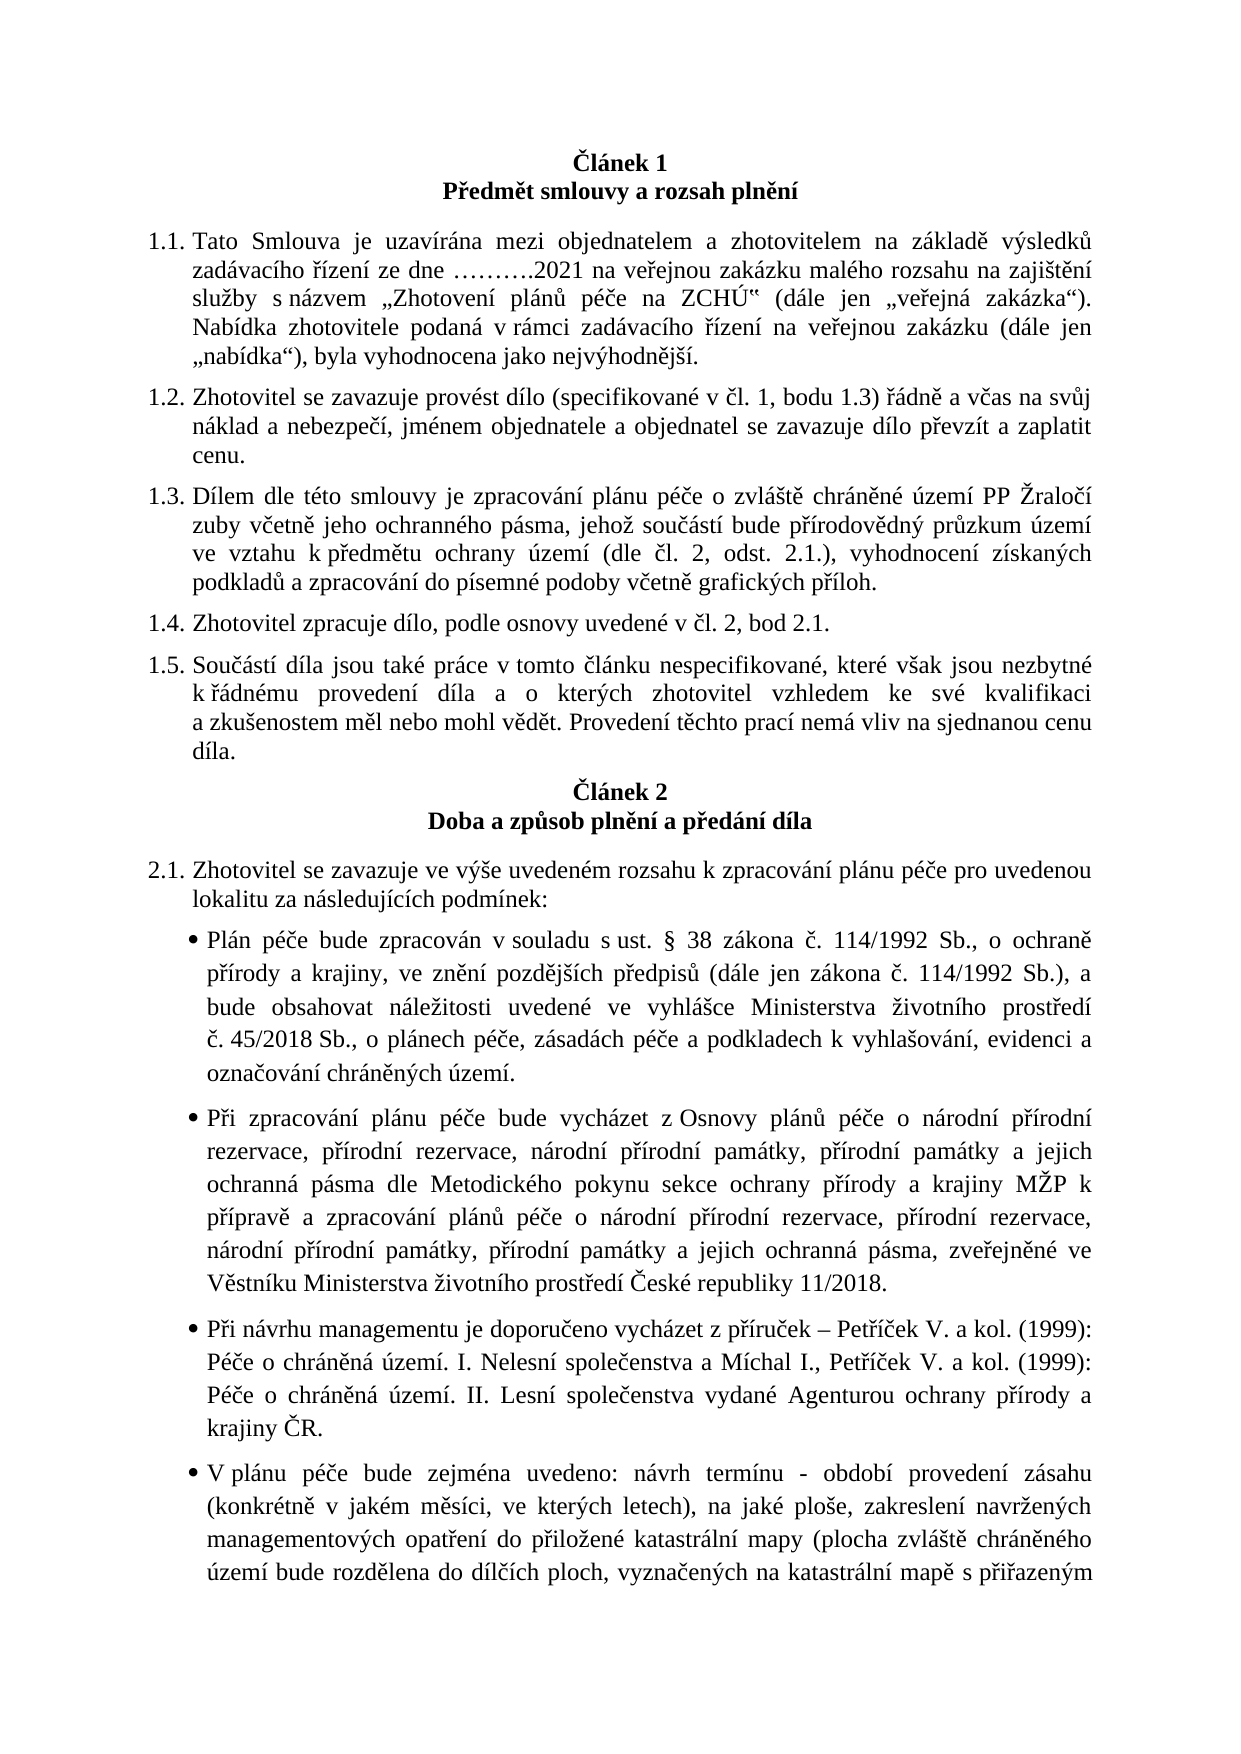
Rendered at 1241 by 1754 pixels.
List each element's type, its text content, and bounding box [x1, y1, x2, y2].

list Zhotovitel zpracuje dílo, podle osnovy uvedené v čl. 2, bod 2.1. [148, 608, 1093, 637]
list Při návrhu managementu je doporučeno vycházet z příruček – Petříček V. a kol. (1999): Péče o chráněná území. I. Nelesní společenstva a Míchal I., Petříček V. a kol. (1999): Péče o chráněná území. II. Lesní společenstva vydané Agenturou ochrany přírody a krajiny ČR. [189, 1314, 1093, 1442]
list Zhotovitel se zavazuje provést dílo (specifikované v čl. 1, bodu 1.3) řádně a včas na svůj náklad a nebezpečí, jménem objednatele a objednatel se zavazuje dílo převzít a zaplatit cenu. [148, 382, 1093, 468]
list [189, 1458, 1093, 1586]
list Plán péče bude zpracován v souladu s ust. § 38 zákona č. 114/1992 Sb., o ochraně přírody a krajiny, ve znění pozdějších předpisů (dále jen zákona č. 114/1992 Sb.), a bude obsahovat náležitosti uvedené ve vyhlášce Ministerstva životního prostředí č. 45/2018 Sb., o plánech péče, zásadách péče a podkladech k vyhlašování, evidenci a označování chráněných území. [189, 926, 1093, 1086]
list Tato Smlouva je uzavírána mezi objednatelem a zhotovitelem na základě výsledků zadávacího řízení ze dne ……….2021 na veřejnou zakázku malého rozsahu na zajištění služby s názvem „Zhotovení plánů péče na ZCHÚ‟ (dále jen „veřejná zakázka“). Nabídka zhotovitele podaná v rámci zadávacího řízení na veřejnou zakázku (dále jen „nabídka“), byla vyhodnocena jako nejvýhodnější. [148, 226, 1093, 370]
list Dílem dle této smlouvy je zpracování plánu péče o zvláště chráněné území PP Žraločí zuby včetně jeho ochranného pásma, jehož součástí bude přírodovědný průzkum území ve vztahu k předmětu ochrany území (dle čl. 2, odst. 2.1.), vyhodnocení získaných podkladů a zpracování do písemné podoby včetně grafických příloh. [148, 481, 1093, 596]
list Součástí díla jsou také práce v tomto článku nespecifikované, které však jsou nezbytné k řádnému provedení díla a o kterých zhotovitel vzhledem ke své kvalifikaci a zkušenostem měl nebo mohl vědět. Provedení těchto prací nemá vliv na sjednanou cenu díla. [148, 650, 1093, 765]
list Zhotovitel se zavazuje ve výše uvedeném rozsahu k zpracování plánu péče pro uvedenou lokalitu za následujících podmínek: [148, 856, 1093, 913]
text Předmět smlouvy a rozsah plnění [148, 176, 1093, 205]
text Článek 2 [148, 777, 1093, 806]
list Při zpracování plánu péče bude vycházet z Osnovy plánů péče o národní přírodní rezervace, přírodní rezervace, národní přírodní památky, přírodní památky a jejich ochranná pásma dle Metodického pokynu sekce ochrany přírody a krajiny MŽP k přípravě a zpracování plánů péče o národní přírodní rezervace, přírodní rezervace, národní přírodní památky, přírodní památky a jejich ochranná pásma, zveřejněné ve Věstníku Ministerstva životního prostředí České republiky 11/2018. [189, 1103, 1093, 1297]
text Článek 1 [148, 148, 1093, 176]
text Doba a způsob plnění a předání díla [148, 806, 1093, 835]
